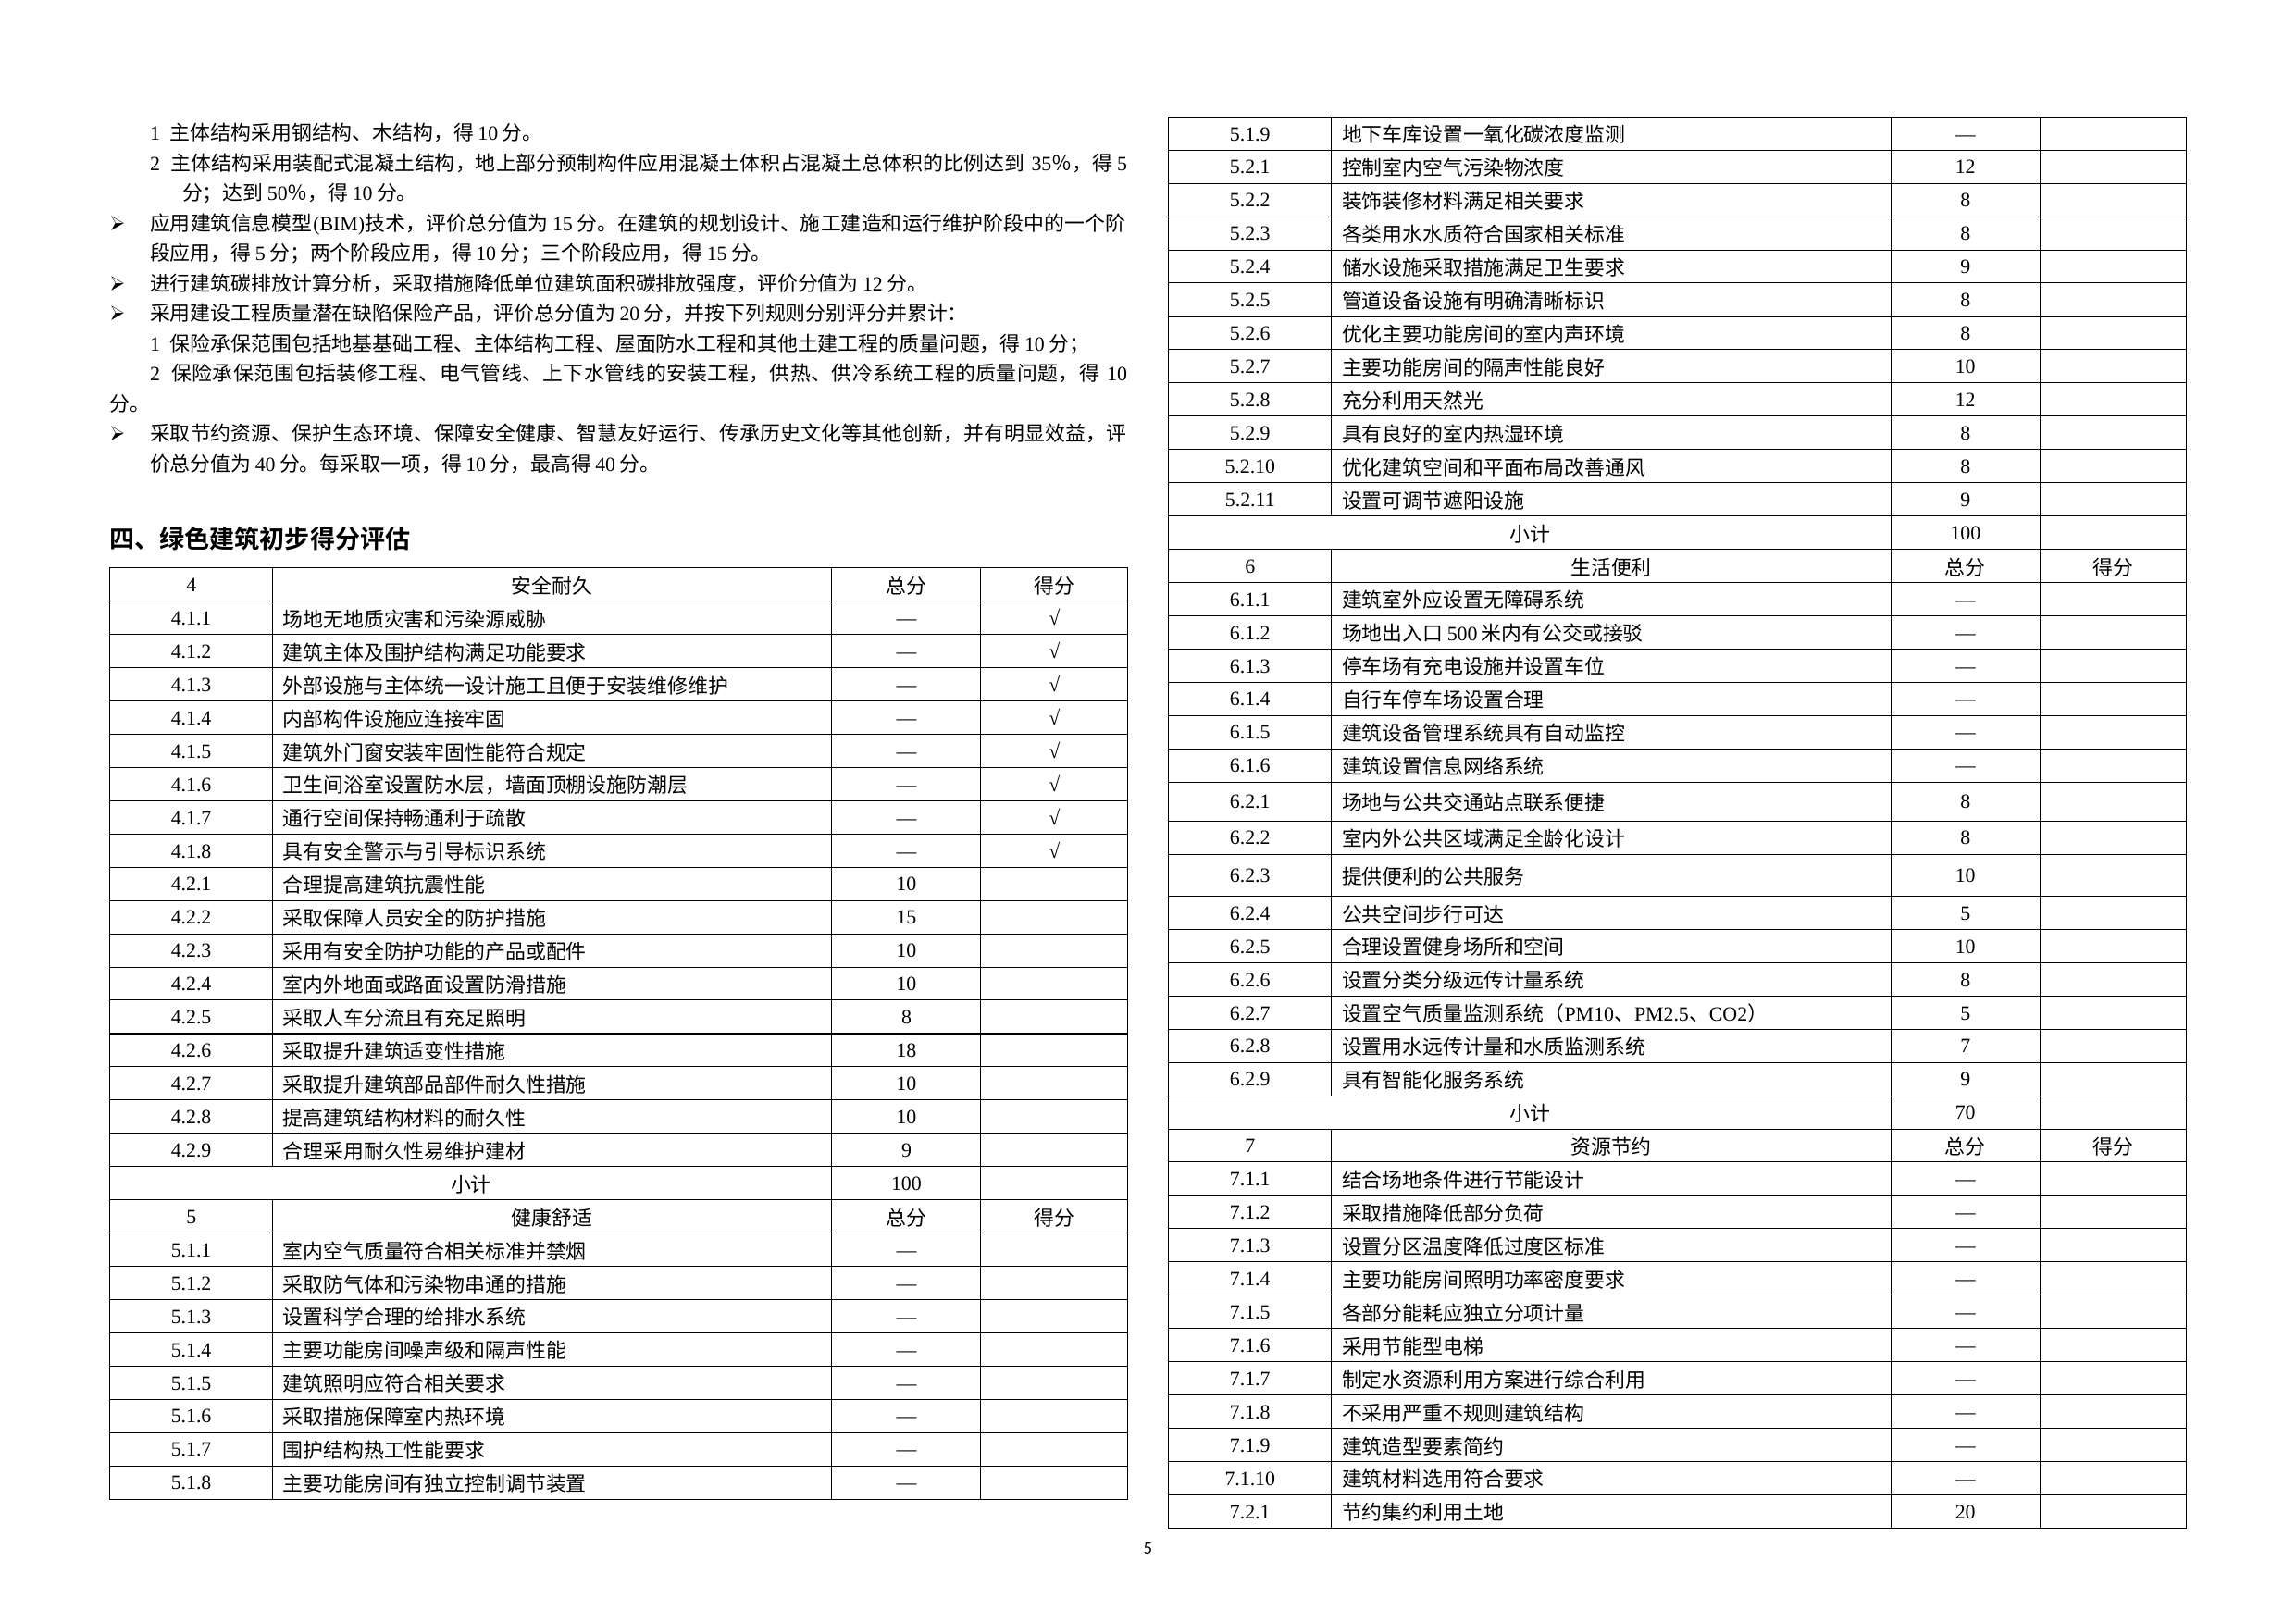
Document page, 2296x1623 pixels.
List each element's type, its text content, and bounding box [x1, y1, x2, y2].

table_cell [2041, 716, 2186, 748]
table_cell 公共空间步行可达 [1332, 897, 1891, 929]
table_cell [2041, 1262, 2186, 1295]
table_cell 5.2.8 [1169, 383, 1331, 415]
list 采取节约资源、保护生态环境、保障安全健康、智慧友好运行、传承历史文化等其他创新，并有明显效益，评价总分值为40分。每采取一项，得10分，最高得40分。 [109, 417, 1127, 477]
table_cell [981, 1000, 1127, 1033]
table_cell 装饰装修材料满足相关要求 [1332, 184, 1891, 216]
table_cell 8 [1892, 416, 2040, 449]
table_cell [981, 1100, 1127, 1133]
table_cell 6.1.2 [1169, 616, 1331, 649]
table_cell 6.2.6 [1169, 963, 1331, 996]
table_cell 8 [1892, 822, 2040, 854]
table_cell 室内外公共区域满足全龄化设计 [1332, 822, 1891, 854]
table_cell — [1892, 1229, 2040, 1261]
table_cell √ [981, 801, 1127, 834]
table_cell 不采用严重不规则建筑结构 [1332, 1395, 1891, 1428]
table_cell 10 [832, 968, 980, 999]
table_cell — [832, 735, 980, 767]
table_cell 7.1.4 [1169, 1262, 1331, 1295]
table_cell 5.1.8 [110, 1467, 272, 1498]
table_cell 4.2.9 [110, 1134, 272, 1166]
table_cell [2041, 855, 2186, 896]
table_cell 场地出入口500米内有公交或接驳 [1332, 616, 1891, 649]
table_cell — [1892, 1196, 2040, 1228]
table_cell 制定水资源利用方案进行综合利用 [1332, 1362, 1891, 1394]
table_cell 充分利用天然光 [1332, 383, 1891, 415]
table_cell 小计 [1169, 516, 1891, 549]
table_header 4 [110, 568, 272, 601]
table_cell — [1892, 1262, 2040, 1295]
table_cell — [832, 801, 980, 834]
table_cell 4.1.5 [110, 735, 272, 767]
table_cell 7.1.1 [1169, 1162, 1331, 1195]
table_cell 10 [1892, 855, 2040, 896]
table_cell 各类用水水质符合国家相关标准 [1332, 217, 1891, 249]
table_cell 8 [1892, 963, 2040, 996]
table_cell [2041, 997, 2186, 1029]
table_cell [2041, 1196, 2186, 1228]
table_cell — [1892, 650, 2040, 682]
table_cell 室内空气质量符合相关标准并禁烟 [273, 1233, 831, 1266]
table_cell [981, 901, 1127, 933]
table_cell [2041, 1362, 2186, 1394]
table_cell [981, 968, 1127, 999]
table_cell [2041, 1229, 2186, 1261]
table_cell [2041, 683, 2186, 715]
table_cell [2041, 450, 2186, 482]
list 进行建筑碳排放计算分析，采取措施降低单位建筑面积碳排放强度，评价分值为12分。 [109, 266, 1127, 297]
table_cell [2041, 650, 2186, 682]
table_cell [2041, 251, 2186, 282]
table_cell 建筑设置信息网络系统 [1332, 750, 1891, 781]
table_cell — [832, 1233, 980, 1266]
table_cell 外部设施与主体统一设计施工且便于安装维修维护 [273, 668, 831, 700]
table_cell — [832, 835, 980, 867]
table_cell 8 [1892, 184, 2040, 216]
table_cell 7.1.8 [1169, 1395, 1331, 1428]
table_cell [981, 1300, 1127, 1332]
table_header 总分 [832, 568, 980, 601]
table_cell 5.2.2 [1169, 184, 1331, 216]
table_cell 主要功能房间有独立控制调节装置 [273, 1467, 831, 1498]
table_cell — [1892, 118, 2040, 150]
table_cell 采取措施降低部分负荷 [1332, 1196, 1891, 1228]
table_cell 4.2.4 [110, 968, 272, 999]
table_cell [981, 1134, 1127, 1166]
table_cell 4.1.7 [110, 801, 272, 834]
table_cell [2041, 783, 2186, 821]
text 1 保险承保范围包括地基基础工程、主体结构工程、屋面防水工程和其他土建工程的质量问题，得10分； [109, 327, 1127, 357]
table_cell 管道设备设施有明确清晰标识 [1332, 283, 1891, 316]
table_cell 具有良好的室内热湿环境 [1332, 416, 1891, 449]
table_cell — [832, 668, 980, 700]
table_cell — [832, 701, 980, 734]
table_cell 优化主要功能房间的室内声环境 [1332, 317, 1891, 349]
table_cell 9 [1892, 251, 2040, 282]
table_cell [2041, 930, 2186, 962]
table_cell 采取人车分流且有充足照明 [273, 1000, 831, 1033]
table_cell 5.1.7 [110, 1433, 272, 1465]
table_cell [2041, 1462, 2186, 1494]
table_cell [981, 1333, 1127, 1366]
table_cell 100 [832, 1167, 980, 1199]
table_cell 5.2.1 [1169, 151, 1331, 183]
table_cell [2041, 383, 2186, 415]
table_cell 总分 [832, 1200, 980, 1233]
table_cell 4.1.4 [110, 701, 272, 734]
table_cell 具有安全警示与引导标识系统 [273, 835, 831, 867]
table_cell 7 [1892, 1030, 2040, 1062]
table_cell 总分 [1892, 550, 2040, 582]
table_cell 围护结构热工性能要求 [273, 1433, 831, 1465]
table_cell 5.2.9 [1169, 416, 1331, 449]
table_cell 采取措施保障室内热环境 [273, 1400, 831, 1432]
table_cell 6.2.4 [1169, 897, 1331, 929]
table_cell — [1892, 1395, 2040, 1428]
table_cell 健康舒适 [273, 1200, 831, 1233]
table_cell 6.1.5 [1169, 716, 1331, 748]
table_cell 得分 [2041, 1130, 2186, 1161]
list 应用建筑信息模型(BIM)技术，评价总分值为15分。在建筑的规划设计、施工建造和运行维护阶段中的一个阶段应用，得5分；两个阶段应用，得10分；三个阶段应用，得15分。 [109, 206, 1127, 266]
table_cell [2041, 1030, 2186, 1062]
table_cell [981, 1467, 1127, 1498]
table_cell 建筑主体及围护结构满足功能要求 [273, 635, 831, 667]
table_cell [981, 1367, 1127, 1399]
table_cell 5.2.5 [1169, 283, 1331, 316]
table_cell — [1892, 616, 2040, 649]
table_cell 7.1.5 [1169, 1295, 1331, 1328]
table_cell 5.1.9 [1169, 118, 1331, 150]
table_cell — [832, 1400, 980, 1432]
table_cell [981, 1233, 1127, 1266]
table_cell √ [981, 835, 1127, 867]
table_cell [2041, 1162, 2186, 1195]
table_cell 通行空间保持畅通利于疏散 [273, 801, 831, 834]
table_cell 6.1.4 [1169, 683, 1331, 715]
table_cell 储水设施采取措施满足卫生要求 [1332, 251, 1891, 282]
table_cell √ [981, 601, 1127, 634]
table_cell [2041, 416, 2186, 449]
table_cell — [1892, 716, 2040, 748]
table_cell 4.2.6 [110, 1035, 272, 1066]
table_cell [2041, 1329, 2186, 1361]
table_cell [2041, 1096, 2186, 1128]
text 1 主体结构采用钢结构、木结构，得10分。 [109, 117, 1127, 146]
table_cell 主要功能房间照明功率密度要求 [1332, 1262, 1891, 1295]
table_cell [981, 1035, 1127, 1066]
table_cell 12 [1892, 151, 2040, 183]
table_cell — [832, 1433, 980, 1465]
table_cell [2041, 963, 2186, 996]
table_cell 9 [832, 1134, 980, 1166]
table_cell — [1892, 1162, 2040, 1195]
table_cell 设置用水远传计量和水质监测系统 [1332, 1030, 1891, 1062]
table_cell 5.1.4 [110, 1333, 272, 1366]
table_cell 场地无地质灾害和污染源威胁 [273, 601, 831, 634]
table_cell — [832, 1333, 980, 1366]
table_header 得分 [981, 568, 1127, 601]
table_cell 5.1.1 [110, 1233, 272, 1266]
table_cell — [832, 1267, 980, 1299]
table_cell 4.2.7 [110, 1067, 272, 1099]
table_cell [981, 868, 1127, 900]
table_cell 合理设置健身场所和空间 [1332, 930, 1891, 962]
table_cell 7.1.3 [1169, 1229, 1331, 1261]
table_cell √ [981, 735, 1127, 767]
table_cell 小计 [1169, 1096, 1891, 1128]
table_cell [2041, 616, 2186, 649]
table_cell 资源节约 [1332, 1130, 1891, 1161]
table_cell [2041, 483, 2186, 515]
table_cell [2041, 822, 2186, 854]
table_cell 70 [1892, 1096, 2040, 1128]
table_cell 停车场有充电设施并设置车位 [1332, 650, 1891, 682]
table_cell 4.2.3 [110, 935, 272, 966]
table_cell — [832, 601, 980, 634]
table_cell 建筑照明应符合相关要求 [273, 1367, 831, 1399]
table_cell [2041, 1295, 2186, 1328]
table_cell 采用有安全防护功能的产品或配件 [273, 935, 831, 966]
table_cell — [832, 1367, 980, 1399]
table_cell 建筑造型要素简约 [1332, 1429, 1891, 1461]
table_cell — [1892, 1329, 2040, 1361]
table_cell 建筑外门窗安装牢固性能符合规定 [273, 735, 831, 767]
table_cell 15 [832, 901, 980, 933]
table_cell 8 [1892, 317, 2040, 349]
table_cell 建筑材料选用符合要求 [1332, 1462, 1891, 1494]
table_cell 控制室内空气污染物浓度 [1332, 151, 1891, 183]
table_cell 6.1.3 [1169, 650, 1331, 682]
table_cell 18 [832, 1035, 980, 1066]
table_cell — [1892, 750, 2040, 781]
table_cell 10 [1892, 350, 2040, 382]
table_cell 4.1.2 [110, 635, 272, 667]
table_cell 5.2.11 [1169, 483, 1331, 515]
table_cell 7.1.6 [1169, 1329, 1331, 1361]
table_cell 6.1.1 [1169, 583, 1331, 615]
table_cell 20 [1892, 1495, 2040, 1528]
table_cell [2041, 1395, 2186, 1428]
text 2 保险承保范围包括装修工程、电气管线、上下水管线的安装工程，供热、供冷系统工程的质量问题，得10分。 [109, 357, 1127, 417]
table_cell 节约集约利用土地 [1332, 1495, 1891, 1528]
table_cell 100 [1892, 516, 2040, 549]
table_cell [2041, 350, 2186, 382]
table_cell 设置可调节遮阳设施 [1332, 483, 1891, 515]
table_cell — [832, 1300, 980, 1332]
table_cell [981, 935, 1127, 966]
table_cell 采取保障人员安全的防护措施 [273, 901, 831, 933]
table_cell 室内外地面或路面设置防滑措施 [273, 968, 831, 999]
table_cell 8 [1892, 217, 2040, 249]
table_cell 具有智能化服务系统 [1332, 1063, 1891, 1095]
table_cell 6 [1169, 550, 1331, 582]
table_cell 得分 [981, 1200, 1127, 1233]
table_cell 4.2.1 [110, 868, 272, 900]
table_cell 10 [832, 935, 980, 966]
table_cell [2041, 317, 2186, 349]
table_cell 5 [110, 1200, 272, 1233]
table_cell — [1892, 683, 2040, 715]
table_cell 9 [1892, 1063, 2040, 1095]
table_cell — [832, 635, 980, 667]
table_cell 采取提升建筑适变性措施 [273, 1035, 831, 1066]
table_cell 采取提升建筑部品部件耐久性措施 [273, 1067, 831, 1099]
table_cell 卫生间浴室设置防水层，墙面顶棚设施防潮层 [273, 768, 831, 800]
table_cell 4.2.5 [110, 1000, 272, 1033]
table_cell 4.2.2 [110, 901, 272, 933]
table_cell 设置分区温度降低过度区标准 [1332, 1229, 1891, 1261]
table_cell 5.1.3 [110, 1300, 272, 1332]
table_cell 总分 [1892, 1130, 2040, 1161]
table_cell 8 [1892, 783, 2040, 821]
table_cell 7.1.7 [1169, 1362, 1331, 1394]
table_cell 5 [1892, 897, 2040, 929]
list 采用建设工程质量潜在缺陷保险产品，评价总分值为20分，并按下列规则分别评分并累计： [109, 297, 1127, 327]
table_cell √ [981, 668, 1127, 700]
table_cell [2041, 118, 2186, 150]
table_cell 5.1.6 [110, 1400, 272, 1432]
table_cell 6.2.3 [1169, 855, 1331, 896]
table_cell [2041, 897, 2186, 929]
table_cell — [1892, 583, 2040, 615]
table_cell 7.2.1 [1169, 1495, 1331, 1528]
table_cell — [832, 768, 980, 800]
table_cell 6.2.5 [1169, 930, 1331, 962]
table_cell 主要功能房间的隔声性能良好 [1332, 350, 1891, 382]
table_cell 合理提高建筑抗震性能 [273, 868, 831, 900]
table_cell 小计 [110, 1167, 831, 1199]
table_cell 5.1.5 [110, 1367, 272, 1399]
table_cell 内部构件设施应连接牢固 [273, 701, 831, 734]
table_cell 5.1.2 [110, 1267, 272, 1299]
table_cell 提供便利的公共服务 [1332, 855, 1891, 896]
table_cell 9 [1892, 483, 2040, 515]
table_cell 6.2.1 [1169, 783, 1331, 821]
table_cell [2041, 583, 2186, 615]
table_cell 设置科学合理的给排水系统 [273, 1300, 831, 1332]
table_cell 12 [1892, 383, 2040, 415]
table_cell 5.2.6 [1169, 317, 1331, 349]
table_cell 4.1.3 [110, 668, 272, 700]
table_cell [981, 1067, 1127, 1099]
table_cell [981, 1167, 1127, 1199]
table_cell [2041, 283, 2186, 316]
table_cell — [832, 1467, 980, 1498]
table_cell 5.2.7 [1169, 350, 1331, 382]
text 四、绿色建筑初步得分评估 [109, 507, 1127, 567]
table_cell 场地与公共交通站点联系便捷 [1332, 783, 1891, 821]
table_cell [981, 1433, 1127, 1465]
table_cell 10 [832, 868, 980, 900]
table_cell 5 [1892, 997, 2040, 1029]
table_cell 6.2.2 [1169, 822, 1331, 854]
table_cell 4.1.1 [110, 601, 272, 634]
table_cell 7 [1169, 1130, 1331, 1161]
table_cell [2041, 1495, 2186, 1528]
table_cell 地下车库设置一氧化碳浓度监测 [1332, 118, 1891, 150]
table_cell 5.2.4 [1169, 251, 1331, 282]
table_cell [2041, 184, 2186, 216]
table_cell 建筑设备管理系统具有自动监控 [1332, 716, 1891, 748]
table_cell [2041, 217, 2186, 249]
table_cell 各部分能耗应独立分项计量 [1332, 1295, 1891, 1328]
table_cell 主要功能房间噪声级和隔声性能 [273, 1333, 831, 1366]
table_cell 采取防气体和污染物串通的措施 [273, 1267, 831, 1299]
table_cell 8 [1892, 283, 2040, 316]
table_cell [2041, 516, 2186, 549]
table_cell 7.1.10 [1169, 1462, 1331, 1494]
table_cell 4.1.6 [110, 768, 272, 800]
table_cell 6.2.9 [1169, 1063, 1331, 1095]
table_header 安全耐久 [273, 568, 831, 601]
table_cell [2041, 750, 2186, 781]
table_cell 8 [832, 1000, 980, 1033]
table_cell 采用节能型电梯 [1332, 1329, 1891, 1361]
table_cell 10 [832, 1067, 980, 1099]
table_cell 建筑室外应设置无障碍系统 [1332, 583, 1891, 615]
table_cell 6.1.6 [1169, 750, 1331, 781]
table_cell 8 [1892, 450, 2040, 482]
table_cell 10 [1892, 930, 2040, 962]
table_cell √ [981, 635, 1127, 667]
table_cell 7.1.9 [1169, 1429, 1331, 1461]
table_cell 优化建筑空间和平面布局改善通风 [1332, 450, 1891, 482]
table_cell √ [981, 768, 1127, 800]
table_cell [2041, 151, 2186, 183]
table_cell — [1892, 1462, 2040, 1494]
table_cell 自行车停车场设置合理 [1332, 683, 1891, 715]
text 2 主体结构采用装配式混凝土结构，地上部分预制构件应用混凝土体积占混凝土总体积的比例达到35％，得5分；达到50％，得10分。 [150, 146, 1127, 206]
table_cell 合理采用耐久性易维护建材 [273, 1134, 831, 1166]
table_cell √ [981, 701, 1127, 734]
table_cell — [1892, 1429, 2040, 1461]
table_cell 设置空气质量监测系统（PM10、PM2.5、CO2） [1332, 997, 1891, 1029]
table_cell 得分 [2041, 550, 2186, 582]
table_cell [2041, 1063, 2186, 1095]
table_cell 4.2.8 [110, 1100, 272, 1133]
table_cell — [1892, 1362, 2040, 1394]
table_cell 提高建筑结构材料的耐久性 [273, 1100, 831, 1133]
table_cell 6.2.8 [1169, 1030, 1331, 1062]
table_cell 4.1.8 [110, 835, 272, 867]
table_cell 6.2.7 [1169, 997, 1331, 1029]
table_cell 生活便利 [1332, 550, 1891, 582]
table_cell 设置分类分级远传计量系统 [1332, 963, 1891, 996]
table_cell [981, 1400, 1127, 1432]
table_cell 5.2.3 [1169, 217, 1331, 249]
table_cell [981, 1267, 1127, 1299]
table_cell 7.1.2 [1169, 1196, 1331, 1228]
table_cell 结合场地条件进行节能设计 [1332, 1162, 1891, 1195]
table_cell — [1892, 1295, 2040, 1328]
table_cell 10 [832, 1100, 980, 1133]
table_cell 5.2.10 [1169, 450, 1331, 482]
table_cell [2041, 1429, 2186, 1461]
